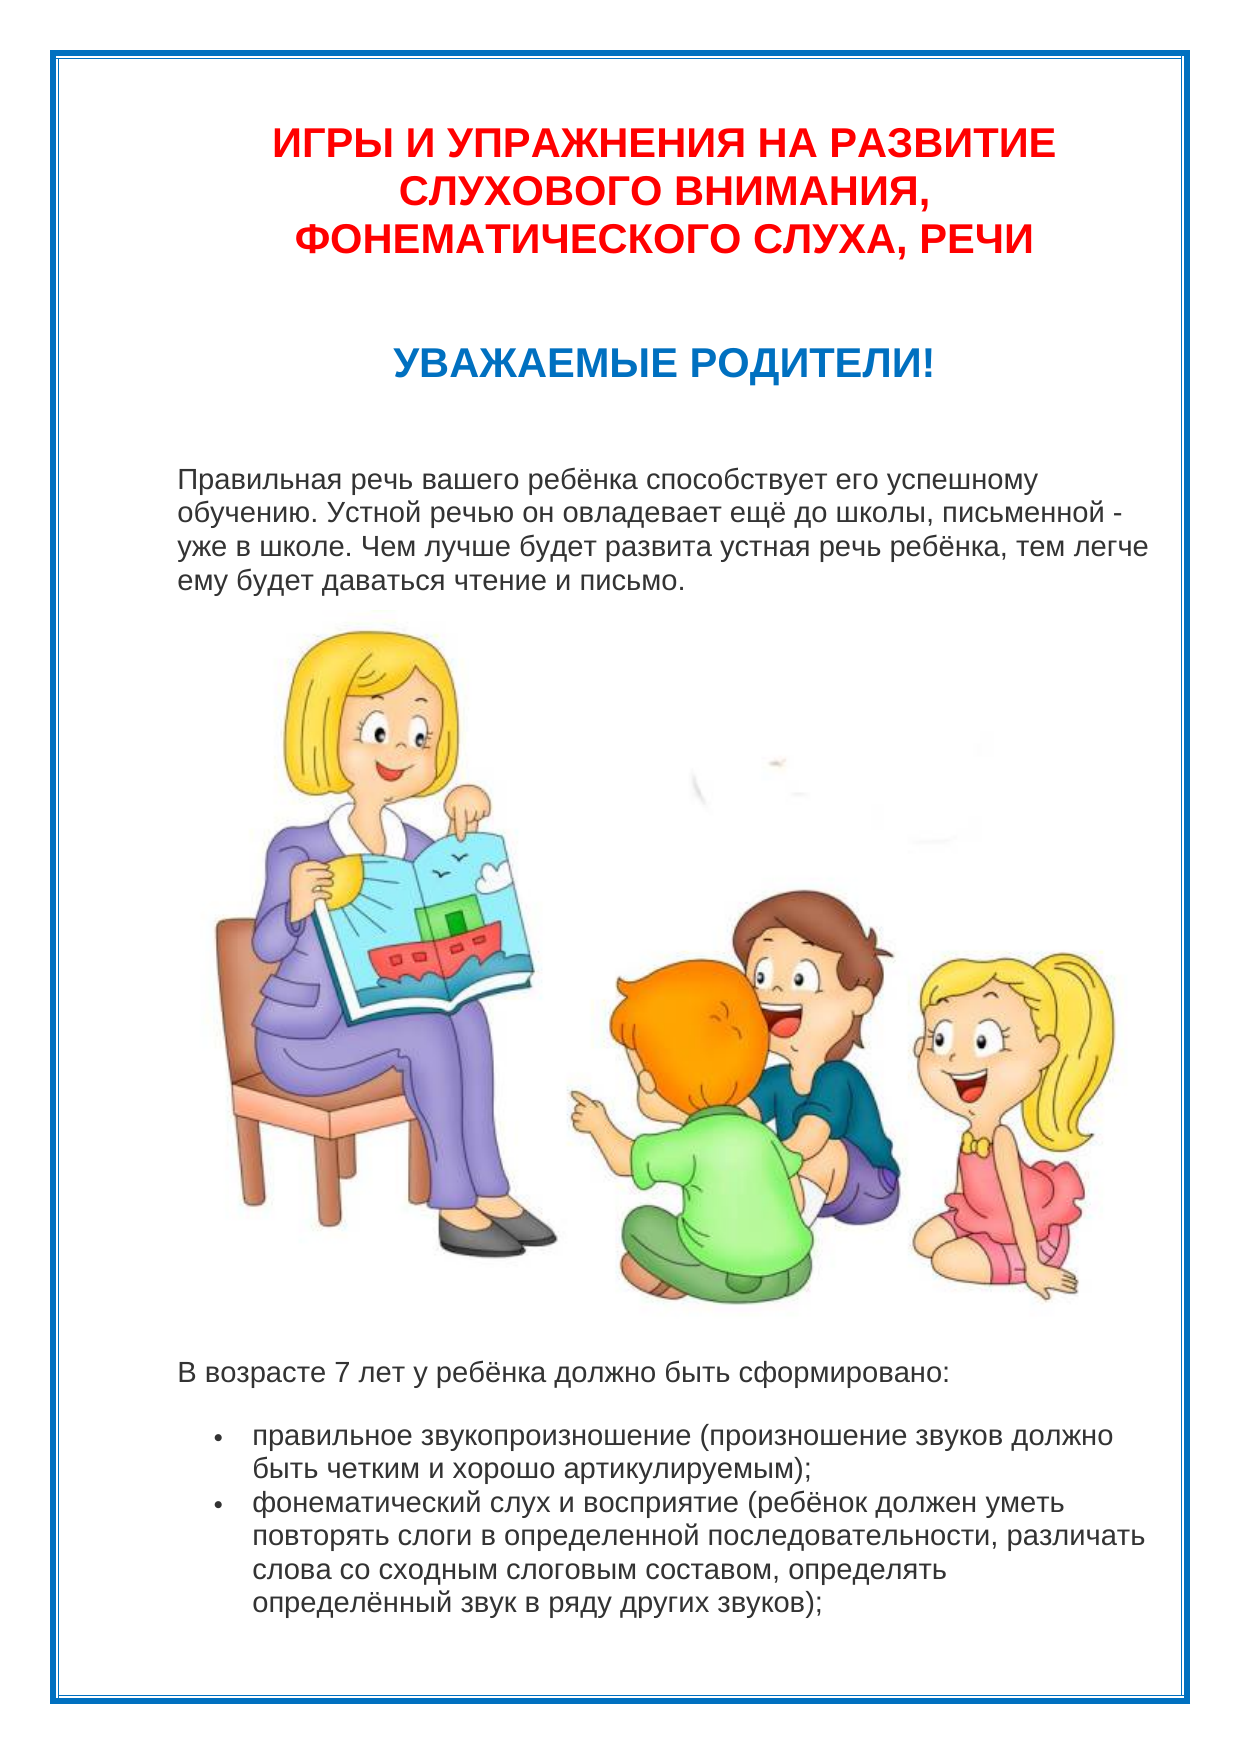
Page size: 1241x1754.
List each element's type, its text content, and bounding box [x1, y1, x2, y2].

text УВАЖАЕМЫЕ РОДИТЕЛИ! [177, 338, 1152, 386]
text ИГРЫ И УПРАЖНЕНИЯ НА РАЗВИТИЕ СЛУХОВОГО ВНИМАНИЯ, ФОНЕМАТИЧЕСКОГО СЛУХА, РЕЧИ [177, 118, 1152, 262]
list фонематический слух и восприятие (ребёнок должен уметь повторять слоги в определенной последовательности, различать слова со сходным слоговым составом, определять определённый звук в ряду других звуков); [214, 1485, 1152, 1619]
text Правильная речь вашего ребёнка способствует его успешному обучению. Устной речью он овладевает ещё до школы, письменной - уже в школе. Чем лучше будет развита устная речь ребёнка, тем легче ему будет даваться чтение и письмо. [177, 462, 1152, 596]
list правильное звукопроизношение (произношение звуков должно быть четким и хорошо артикулируемым); [214, 1418, 1152, 1485]
picture [177, 610, 1152, 1341]
text В возрасте 7 лет у ребёнка должно быть сформировано: [177, 1355, 1152, 1388]
